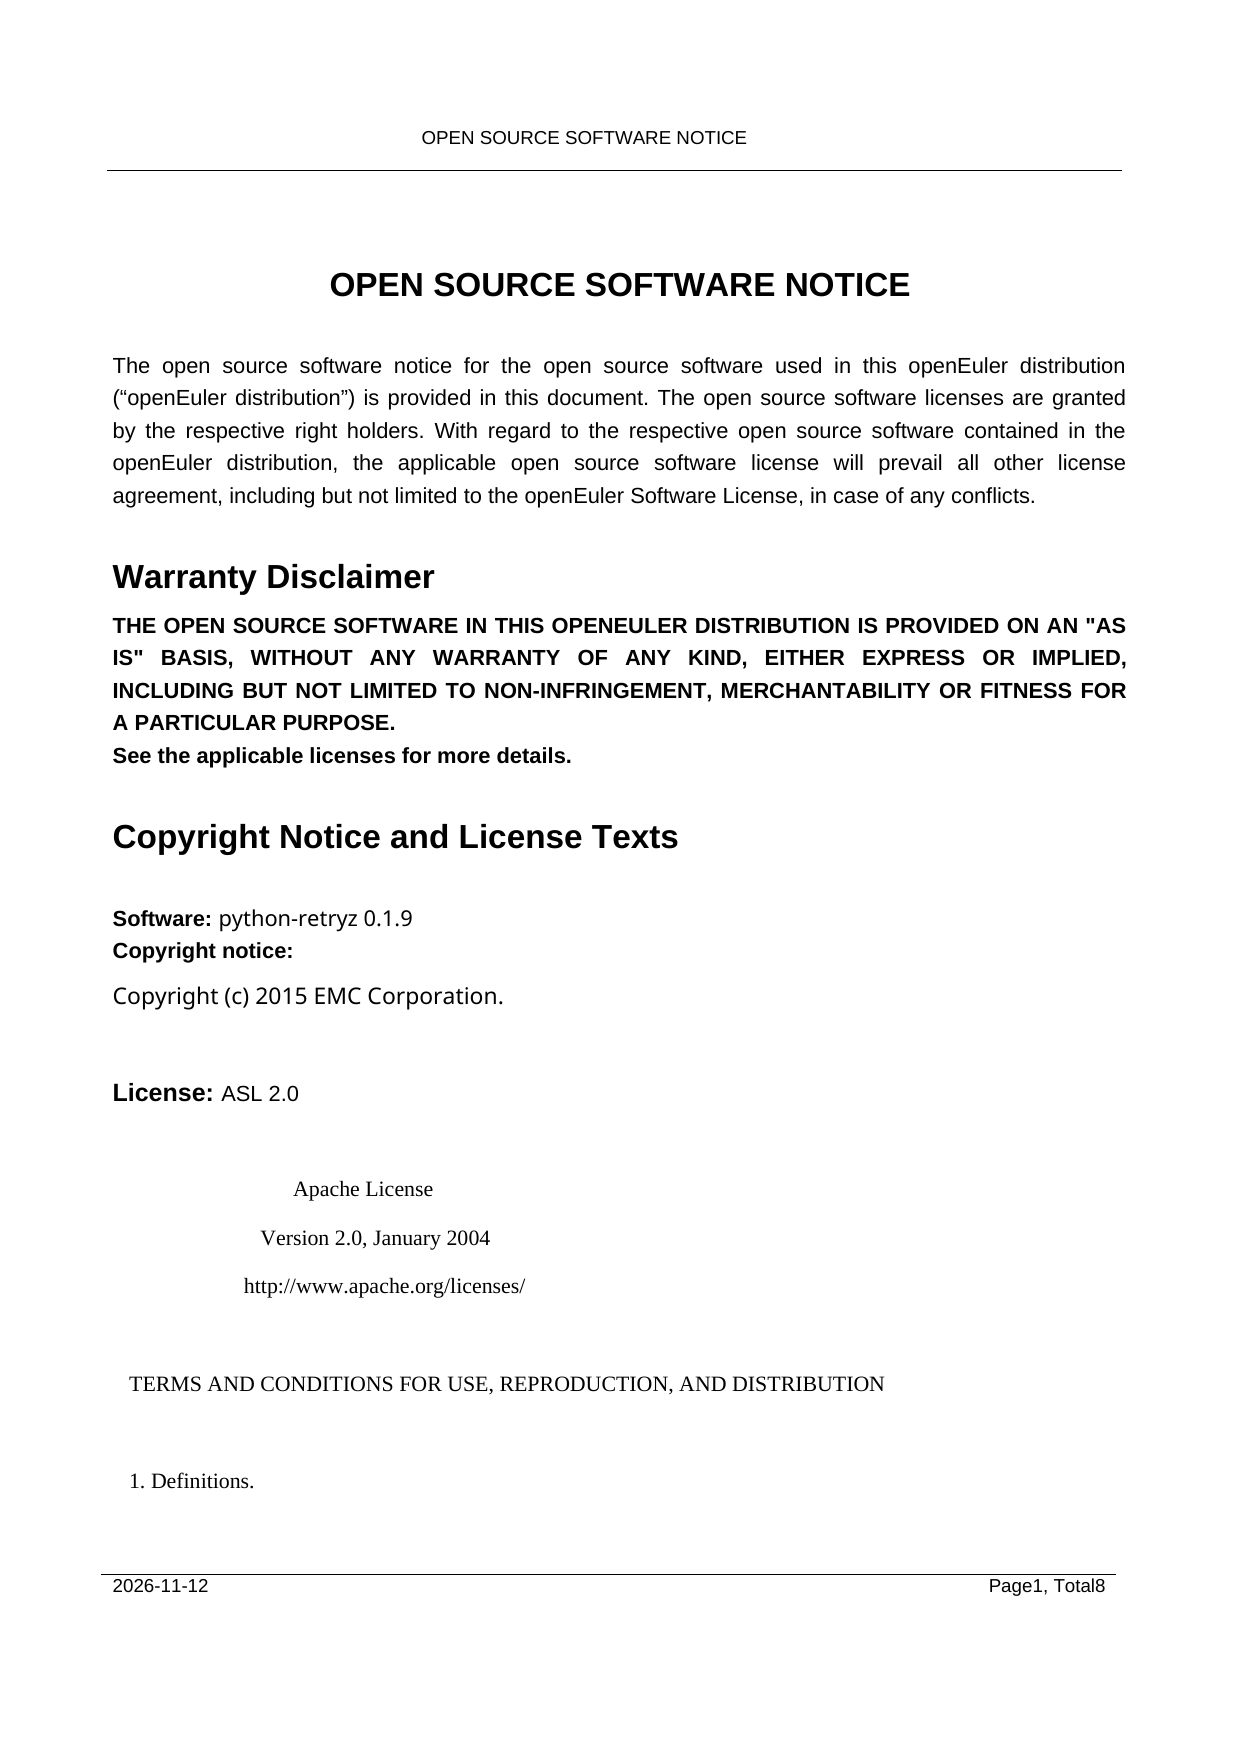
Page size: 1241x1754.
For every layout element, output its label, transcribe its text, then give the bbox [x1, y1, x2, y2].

text Copyright Notice and License Texts [112, 804, 1128, 869]
text Software: python-retryz 0.1.9 [112, 901, 1128, 934]
text OPEN SOURCE SOFTWARE NOTICE [112, 251, 1128, 316]
text THE OPEN SOURCE SOFTWARE IN THIS OPENEULER DISTRIBUTION IS PROVIDED ON AN "AS IS" BASIS, WITHOUT ANY WARRANTY OF ANY KIND, EITHER EXPRESS OR IMPLIED, INCLUDING BUT NOT LIMITED TO NON-INFRINGEMENT, MERCHANTABILITY OR FITNESS FOR A PARTICULAR PURPOSE. See the applicable licenses for more details. [112, 609, 1128, 771]
text The open source software notice for the open source software used in this openEuler distribution (“openEuler distribution”) is provided in this document. The open source software licenses are granted by the respective right holders. With regard to the respective open source software contained in the openEuler distribution, the applicable open source software license will prevail all other license agreement, including but not limited to the openEuler Software License, in case of any conflicts. [112, 349, 1128, 511]
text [112, 1123, 1128, 1497]
text Copyright notice: [112, 934, 1128, 966]
text Warranty Disclaimer [112, 544, 1128, 609]
text Copyright (c) 2015 EMC Corporation. [112, 979, 1128, 1060]
text License: ASL 2.0 [112, 1077, 1128, 1109]
